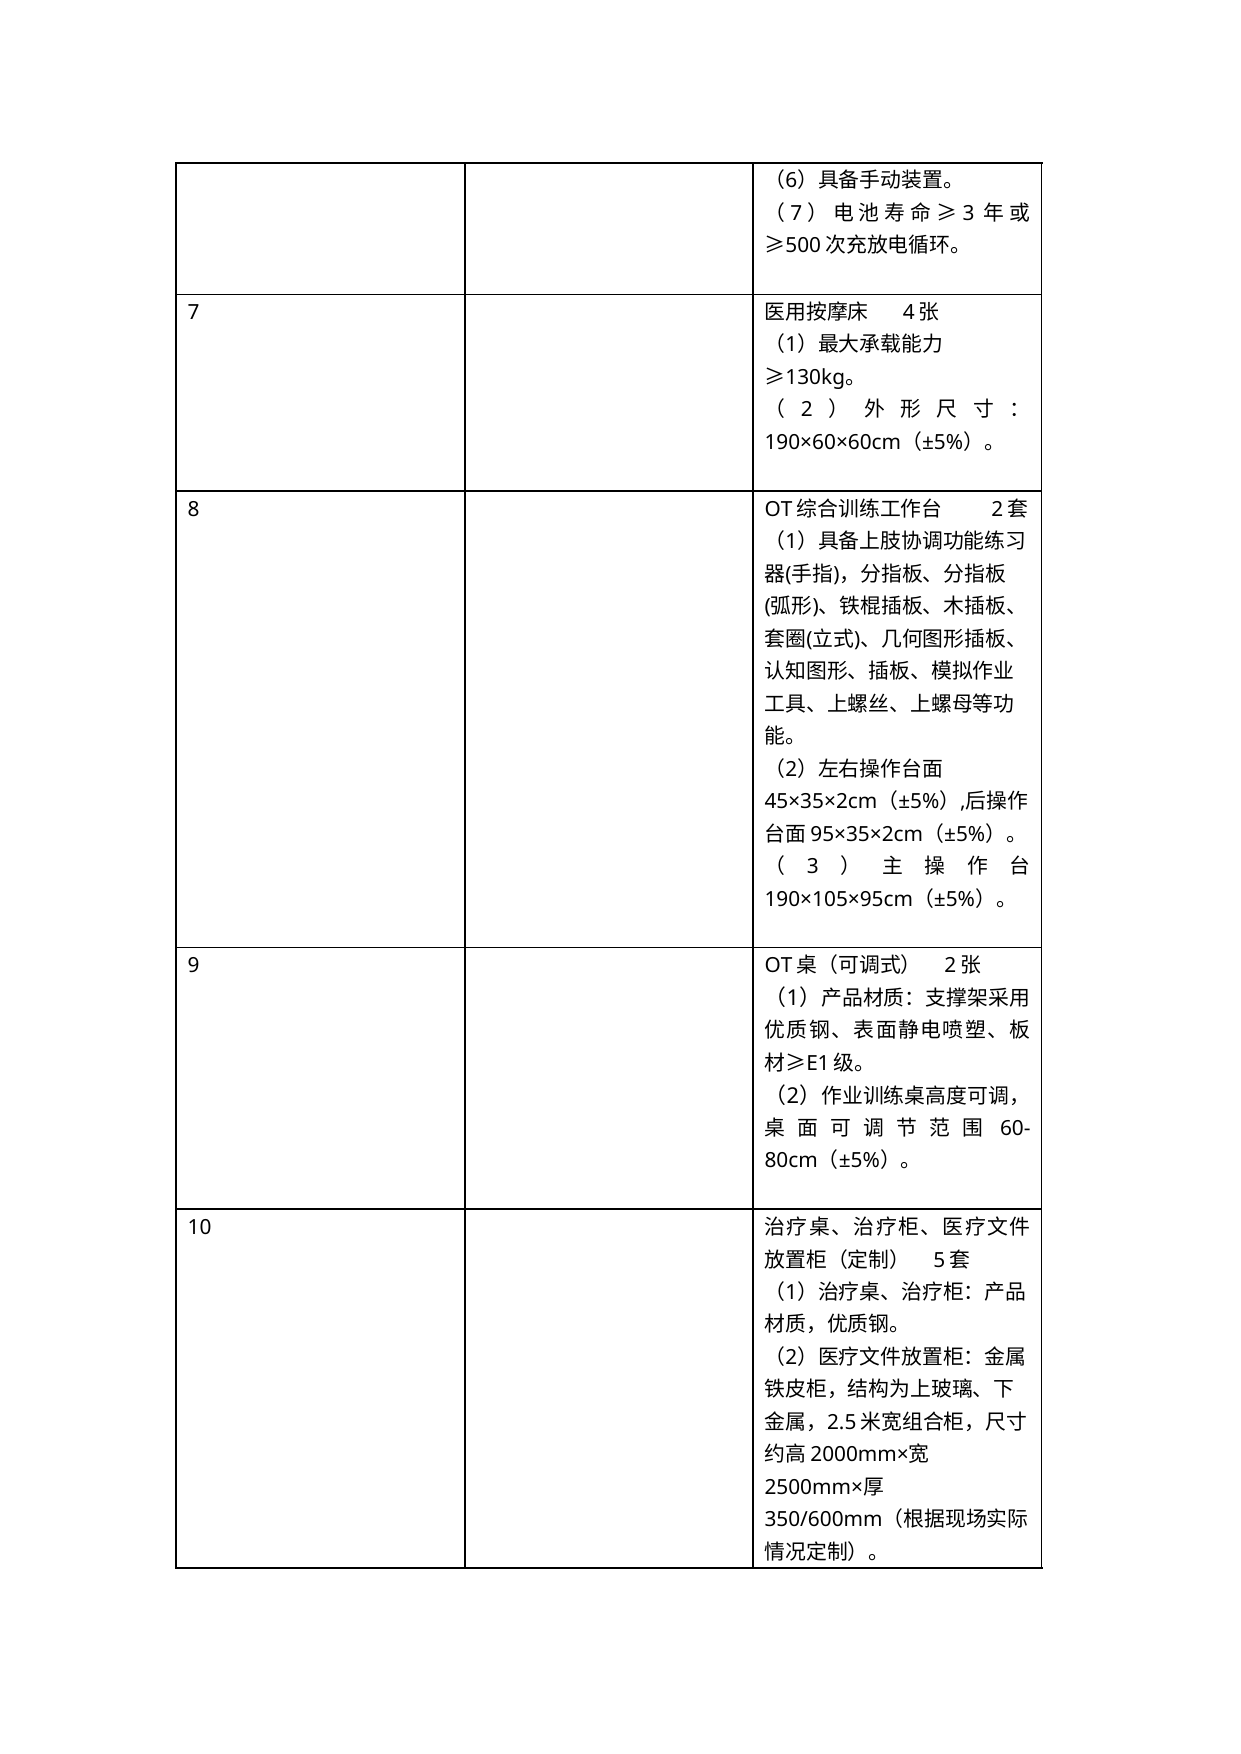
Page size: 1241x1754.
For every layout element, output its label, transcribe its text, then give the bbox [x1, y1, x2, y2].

table_cell OT综合训练工作台 2套 （1）具备上肢协调功能练习器(手指)，分指板、分指板(弧形)、铁棍插板、木插板、套圈(立式)、几何图形插板、认知图形、插板、模拟作业工具、上螺丝、上螺母等功能。 （2）左右操作台面45×35×2cm（±5%）,后操作台面95×35×2cm（±5%）。 （3）主操作台190×105×95cm（±5%）。 [754, 492, 1041, 947]
table_cell 医用按摩床 4张 （1）最大承载能力≥130kg。 （2）外形尺寸：190×60×60cm（±5%）。 [754, 295, 1041, 490]
table_cell OT桌（可调式） 2张 （1）产品材质：支撑架采用优质钢、表面静电喷塑、板材≥E1级。 （2）作业训练桌高度可调，桌面可调节范围60-80cm（±5%）。 [754, 948, 1041, 1208]
table_cell 7 [177, 295, 464, 490]
table_cell [466, 164, 752, 293]
table_cell [466, 492, 752, 947]
table_cell 6 [177, 164, 464, 293]
table_cell 8 [177, 492, 464, 947]
table_cell [466, 948, 752, 1208]
table_cell 9 [177, 948, 464, 1208]
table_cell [754, 164, 1041, 293]
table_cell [754, 1210, 1041, 1567]
table_cell 10 [177, 1210, 464, 1567]
table_cell [466, 295, 752, 490]
table_cell [466, 1210, 752, 1567]
